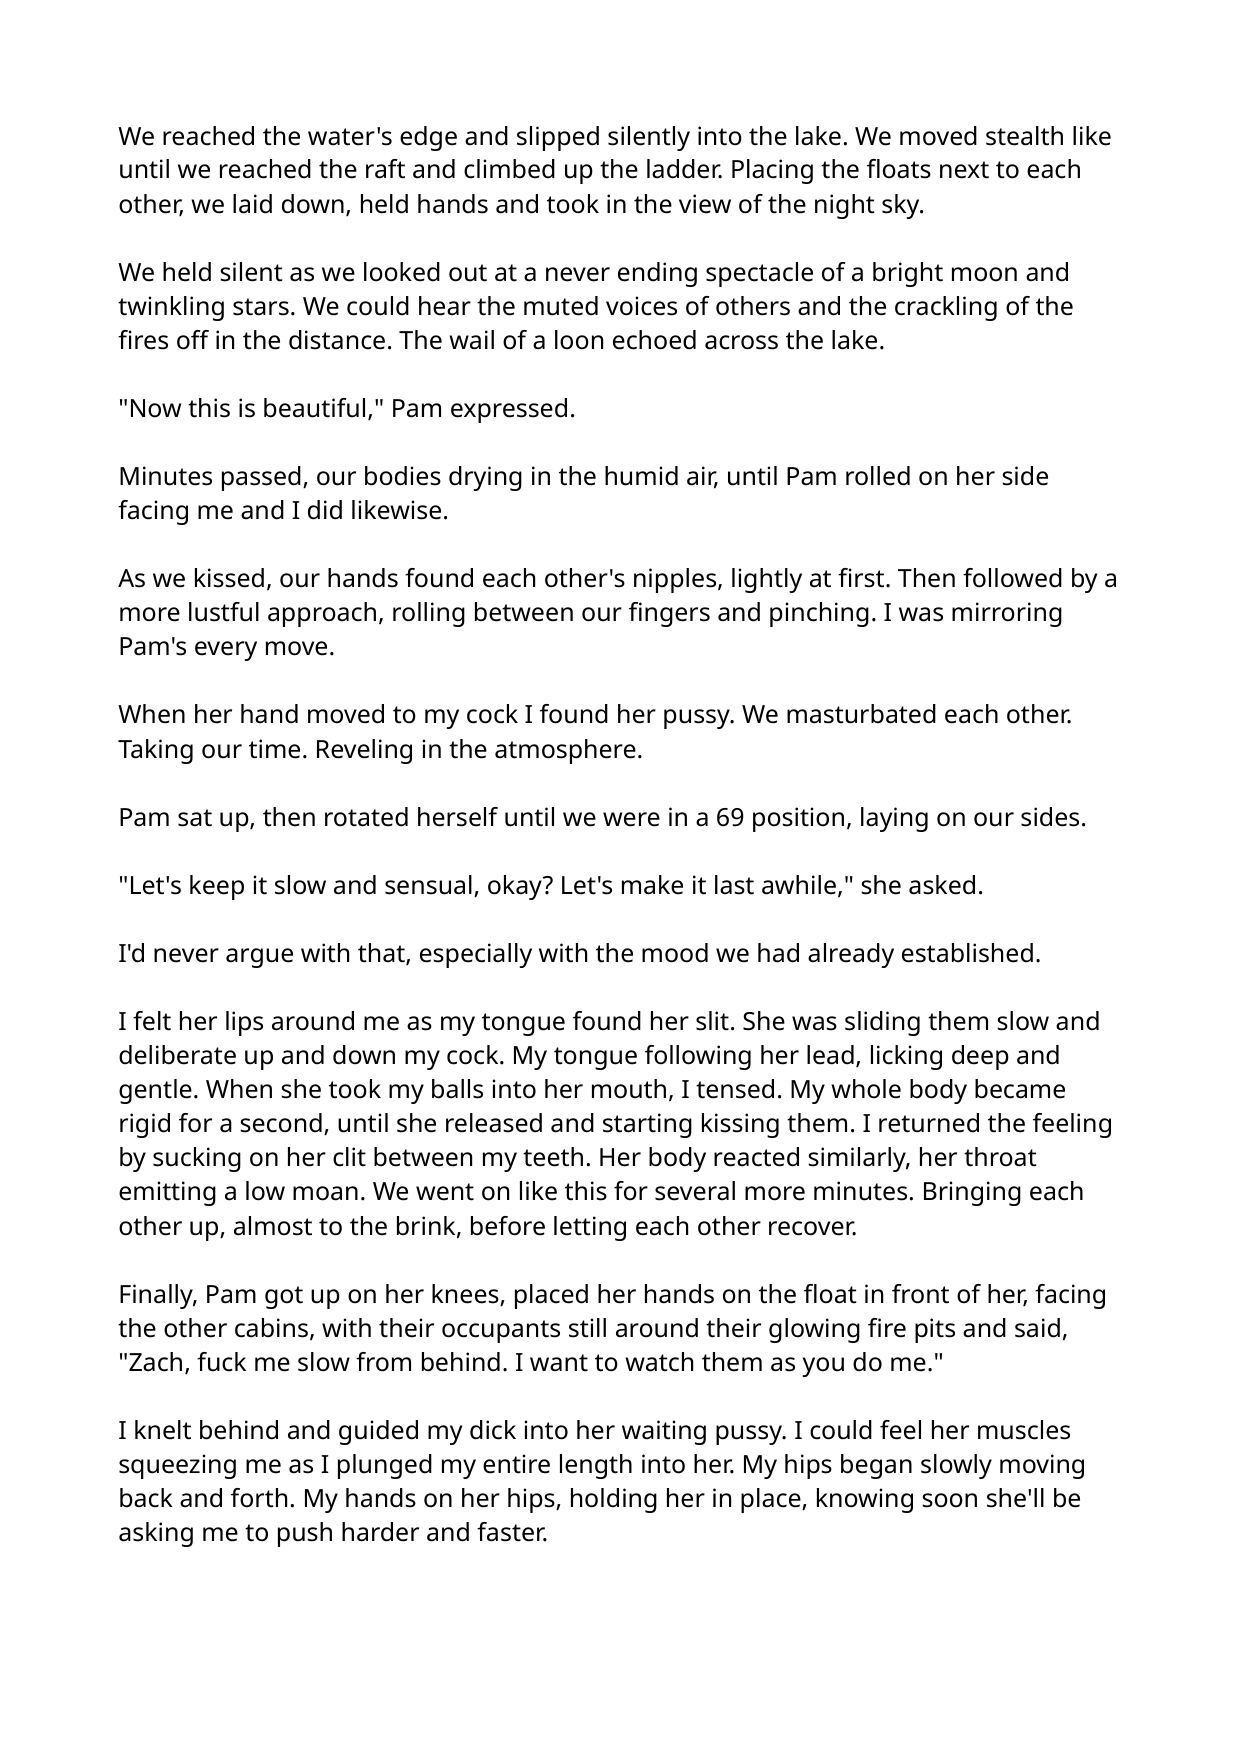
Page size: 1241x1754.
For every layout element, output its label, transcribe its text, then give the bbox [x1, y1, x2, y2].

text Minutes passed, our bodies drying in the humid air, until Pam rolled on her side facing me and I did likewise. [118, 459, 1122, 527]
text Pam sat up, then rotated herself until we were in a 69 position, laying on our sides. [118, 799, 1122, 833]
text I'd never argue with that, especially with the mood we had already established. [118, 936, 1122, 970]
text "Let's keep it slow and sensual, okay? Let's make it last awhile," she asked. [118, 867, 1122, 902]
text "Now this is beautiful," Pam expressed. [118, 391, 1122, 425]
text I felt her lips around me as my tongue found her slit. She was sliding them slow and deliberate up and down my cock. My tongue following her lead, licking deep and gentle. When she took my balls into her mouth, I tensed. My whole body became rigid for a second, until she released and starting kissing them. I returned the feeling by sucking on her clit between my teeth. Her body reacted similarly, her throat emitting a low moan. We went on like this for several more minutes. Bringing each other up, almost to the brink, before letting each other recover. [118, 1004, 1122, 1242]
text I knelt behind and guided my dick into her waiting pussy. I could feel her muscles squeezing me as I plunged my entire length into her. My hips began slowly moving back and forth. My hands on her hips, holding her in place, knowing soon she'll be asking me to push harder and faster. [118, 1412, 1122, 1549]
text When her hand moved to my cock I found her pussy. We masturbated each other. Taking our time. Reveling in the atmosphere. [118, 697, 1122, 765]
text We reached the water's edge and slipped silently into the lake. We moved stealth like until we reached the raft and climbed up the ladder. Placing the floats next to each other, we laid down, held hands and took in the view of the night sky. [118, 118, 1122, 220]
text We held silent as we looked out at a never ending spectacle of a bright moon and twinkling stars. We could hear the muted voices of others and the crackling of the fires off in the distance. The wail of a loon echoed across the lake. [118, 254, 1122, 357]
text Finally, Pam got up on her knees, placed her hands on the float in front of her, facing the other cabins, with their occupants still around their glowing fire pits and said, "Zach, fuck me slow from behind. I want to watch them as you do me." [118, 1276, 1122, 1378]
text As we kissed, our hands found each other's nipples, lightly at first. Then followed by a more lustful approach, rolling between our fingers and pinching. I was mirroring Pam's every move. [118, 561, 1122, 663]
